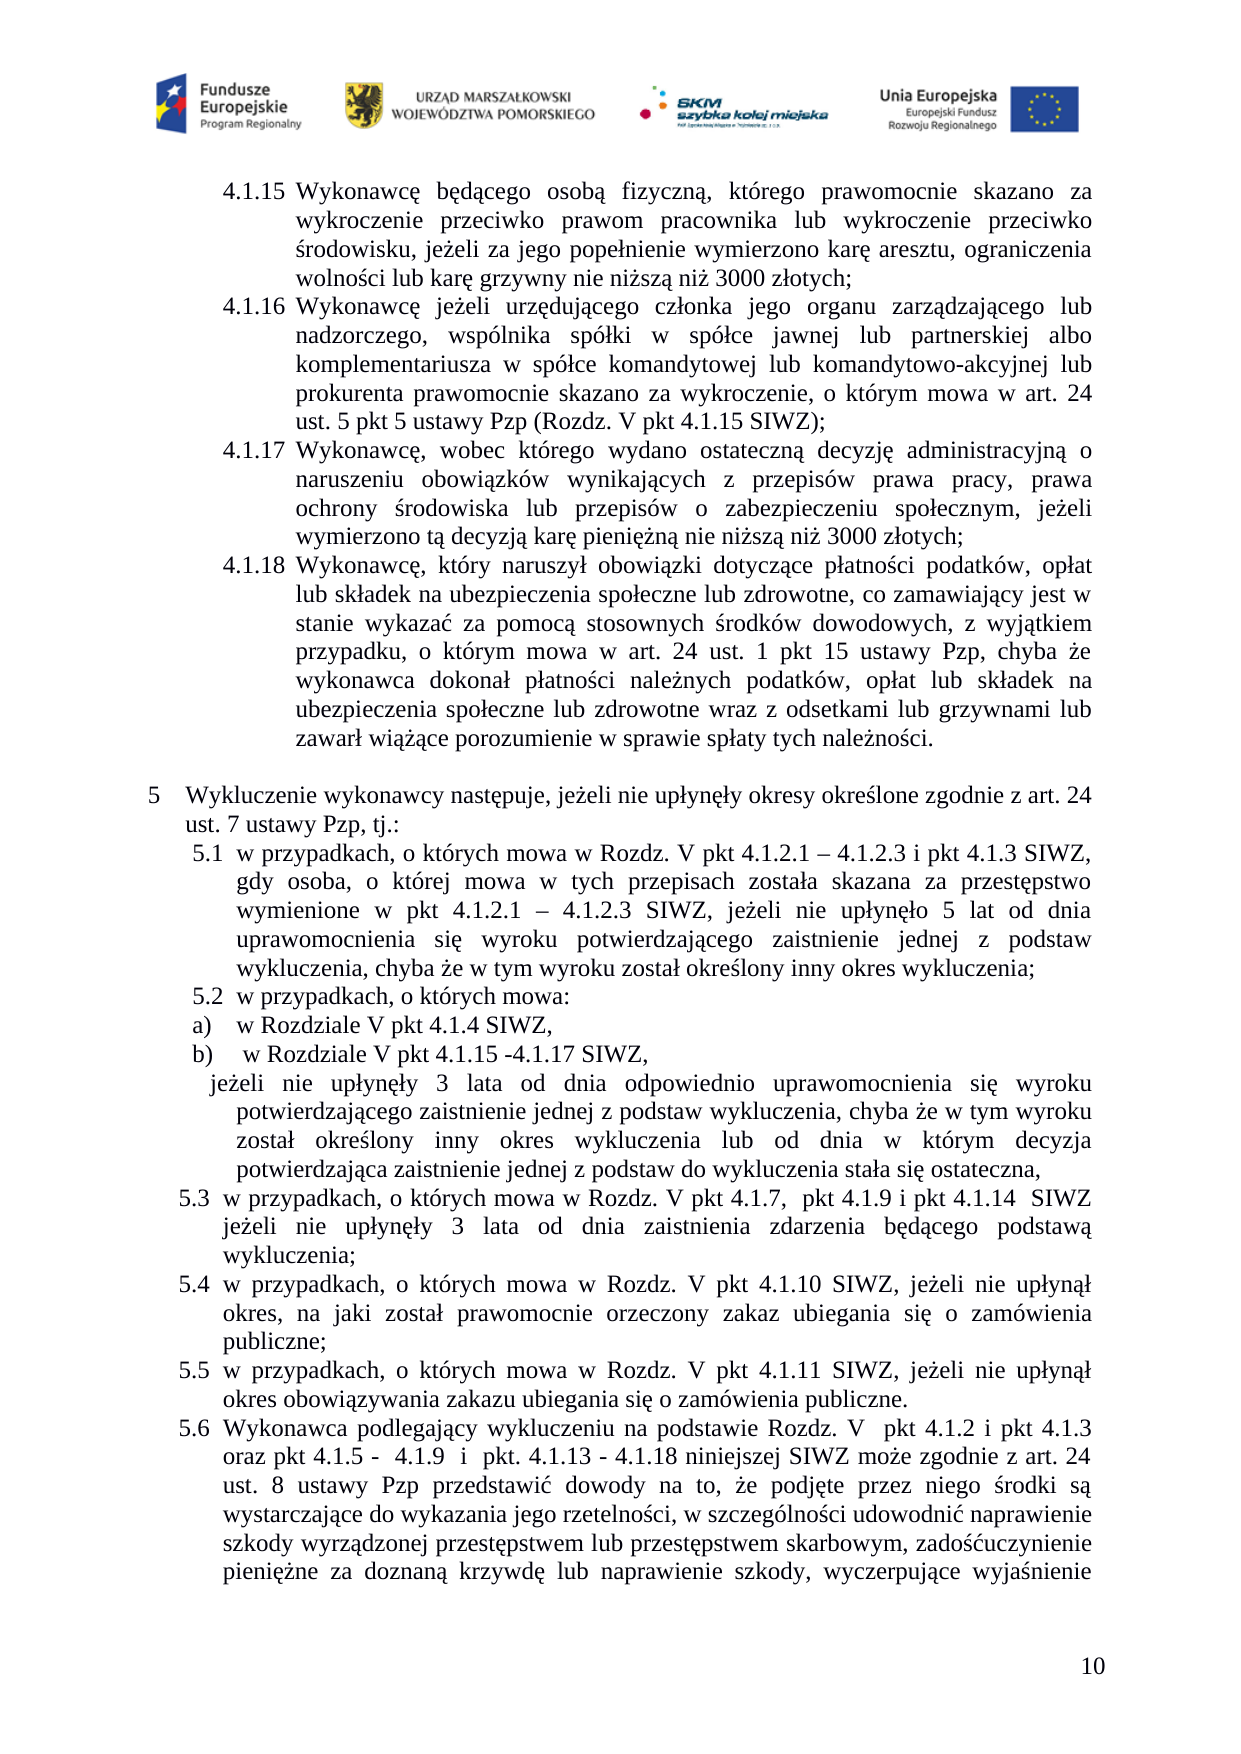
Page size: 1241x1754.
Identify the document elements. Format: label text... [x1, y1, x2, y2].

list w przypadkach, o których mowa w Rozdz. V pkt 4.1.7, pkt 4.1.9 i pkt 4.1.14 SIWZ jeżeli nie upłynęły 3 lata od dnia zaistnienia zdarzenia będącego podstawą wykluczenia; [178, 1183, 1093, 1269]
list w przypadkach, o których mowa w Rozdz. V pkt 4.1.2.1 – 4.1.2.3 i pkt 4.1.3 SIWZ, gdy osoba, o której mowa w tych przepisach została skazana za przestępstwo wymienione w pkt 4.1.2.1 – 4.1.2.3 SIWZ, jeżeli nie upłynęło 5 lat od dnia uprawomocnienia się wyroku potwierdzającego zaistnienie jednej z podstaw wykluczenia, chyba że w tym wyroku został określony inny okres wykluczenia; [192, 838, 1093, 981]
list Wykonawcę, wobec którego wydano ostateczną decyzję administracyjną o naruszeniu obowiązków wynikających z przepisów prawa pracy, prawa ochrony środowiska lub przepisów o zabezpieczeniu społecznym, jeżeli wymierzono tą decyzją karę pieniężną nie niższą niż 3000 złotych; [223, 435, 1093, 550]
picture [147, 73, 1093, 148]
text b) w Rozdziale V pkt 4.1.15 -4.1.17 SIWZ, [192, 1039, 1093, 1068]
text a) w Rozdziale V pkt 4.1.4 SIWZ, [192, 1010, 1093, 1039]
list w przypadkach, o których mowa: [192, 981, 1093, 1010]
list w przypadkach, o których mowa w Rozdz. V pkt 4.1.10 SIWZ, jeżeli nie upłynął okres, na jaki został prawomocnie orzeczony zakaz ubiegania się o zamówienia publiczne; [178, 1269, 1093, 1355]
list Wykonawcę będącego osobą fizyczną, którego prawomocnie skazano za wykroczenie przeciwko prawom pracownika lub wykroczenie przeciwko środowisku, jeżeli za jego popełnienie wymierzono karę aresztu, ograniczenia wolności lub karę grzywny nie niższą niż 3000 złotych; [223, 176, 1093, 291]
list Wykonawcę, który naruszył obowiązki dotyczące płatności podatków, opłat lub składek na ubezpieczenia społeczne lub zdrowotne, co zamawiający jest w stanie wykazać za pomocą stosownych środków dowodowych, z wyjątkiem przypadku, o którym mowa w art. 24 ust. 1 pkt 15 ustawy Pzp, chyba że wykonawca dokonał płatności należnych podatków, opłat lub składek na ubezpieczenia społeczne lub zdrowotne wraz z odsetkami lub grzywnami lub zawarł wiążące porozumienie w sprawie spłaty tych należności. [223, 550, 1093, 751]
list w przypadkach, o których mowa w Rozdz. V pkt 4.1.11 SIWZ, jeżeli nie upłynął okres obowiązywania zakazu ubiegania się o zamówienia publiczne. [178, 1355, 1093, 1413]
list Wykonawcę jeżeli urzędującego członka jego organu zarządzającego lub nadzorczego, wspólnika spółki w spółce jawnej lub partnerskiej albo komplementariusza w spółce komandytowej lub komandytowo-akcyjnej lub prokurenta prawomocnie skazano za wykroczenie, o którym mowa w art. 24 ust. 5 pkt 5 ustawy Pzp (Rozdz. V pkt 4.1.15 SIWZ); [223, 291, 1093, 435]
list Wykluczenie wykonawcy następuje, jeżeli nie upłynęły okresy określone zgodnie z art. 24 ust. 7 ustawy Pzp, tj.: [148, 780, 1093, 838]
text jeżeli nie upłynęły 3 lata od dnia odpowiednio uprawomocnienia się wyroku potwierdzającego zaistnienie jednej z podstaw wykluczenia, chyba że w tym wyroku został określony inny okres wykluczenia lub od dnia w którym decyzja potwierdzająca zaistnienie jednej z podstaw do wykluczenia stała się ostateczna, [192, 1068, 1093, 1183]
